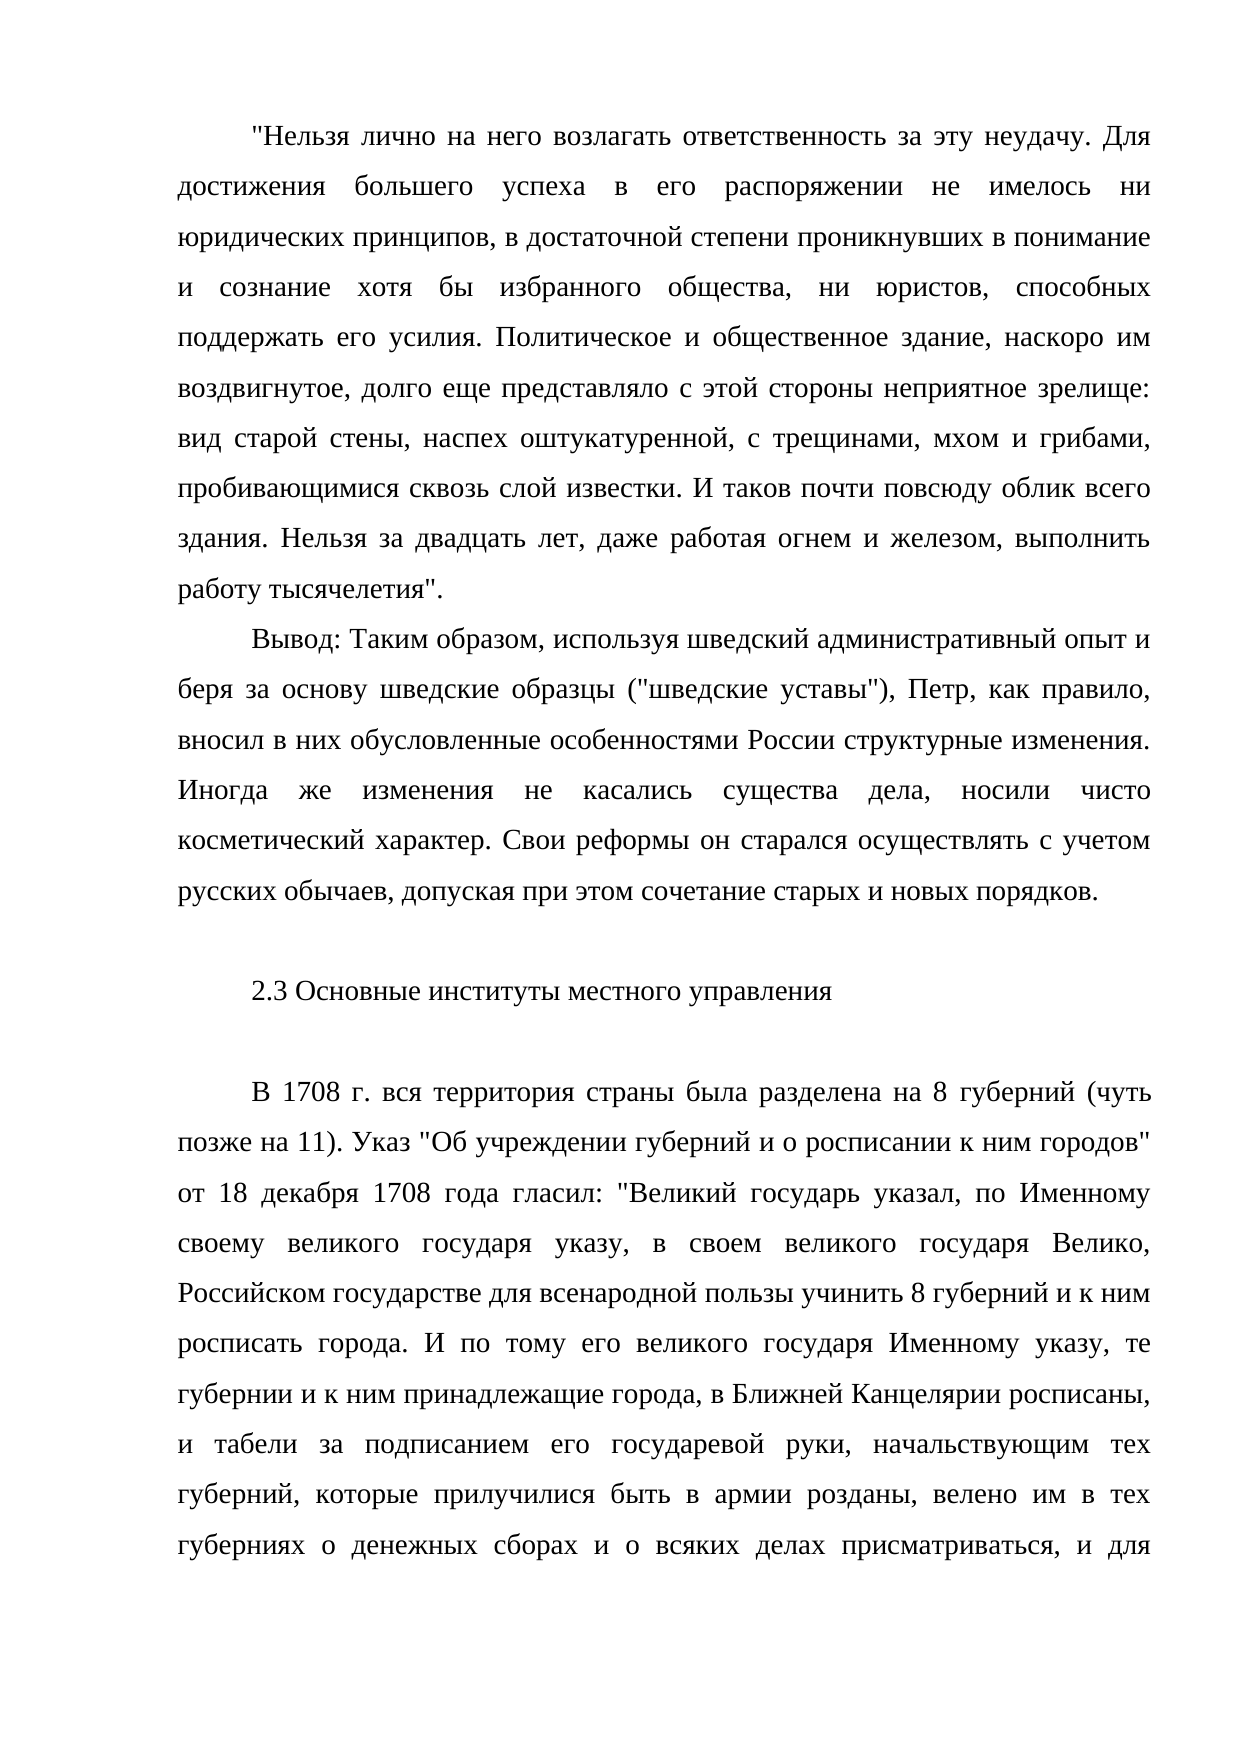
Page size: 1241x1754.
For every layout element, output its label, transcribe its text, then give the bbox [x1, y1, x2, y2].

text Вывод: Таким образом, используя шведский административный опыт и беря за основу шведские образцы ("шведские уставы"), Петр, как правило, вносил в них обусловленные особенностями России структурные изменения. Иногда же изменения не касались существа дела, носили чисто косметический характер. Свои реформы он старался осуществлять с учетом русских обычаев, допуская при этом сочетание старых и новых порядков. [177, 621, 1152, 906]
text 2.3 Основные институты местного управления [177, 973, 1152, 1007]
text "Нельзя лично на него возлагать ответственность за эту неудачу. Для достижения большего успеха в его распоряжении не имелось ни юридических принципов, в достаточной степени проникнувших в понимание и сознание хотя бы избранного общества, ни юристов, способных поддержать его усилия. Политическое и общественное здание, наскоро им воздвигнутое, долго еще представляло с этой стороны неприятное зрелище: вид старой стены, наспех оштукатуренной, с трещинами, мхом и грибами, пробивающимися сквозь слой известки. И таков почти повсюду облик всего здания. Нельзя за двадцать лет, даже работая огнем и железом, выполнить работу тысячелетия". [177, 118, 1152, 604]
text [177, 1074, 1152, 1560]
